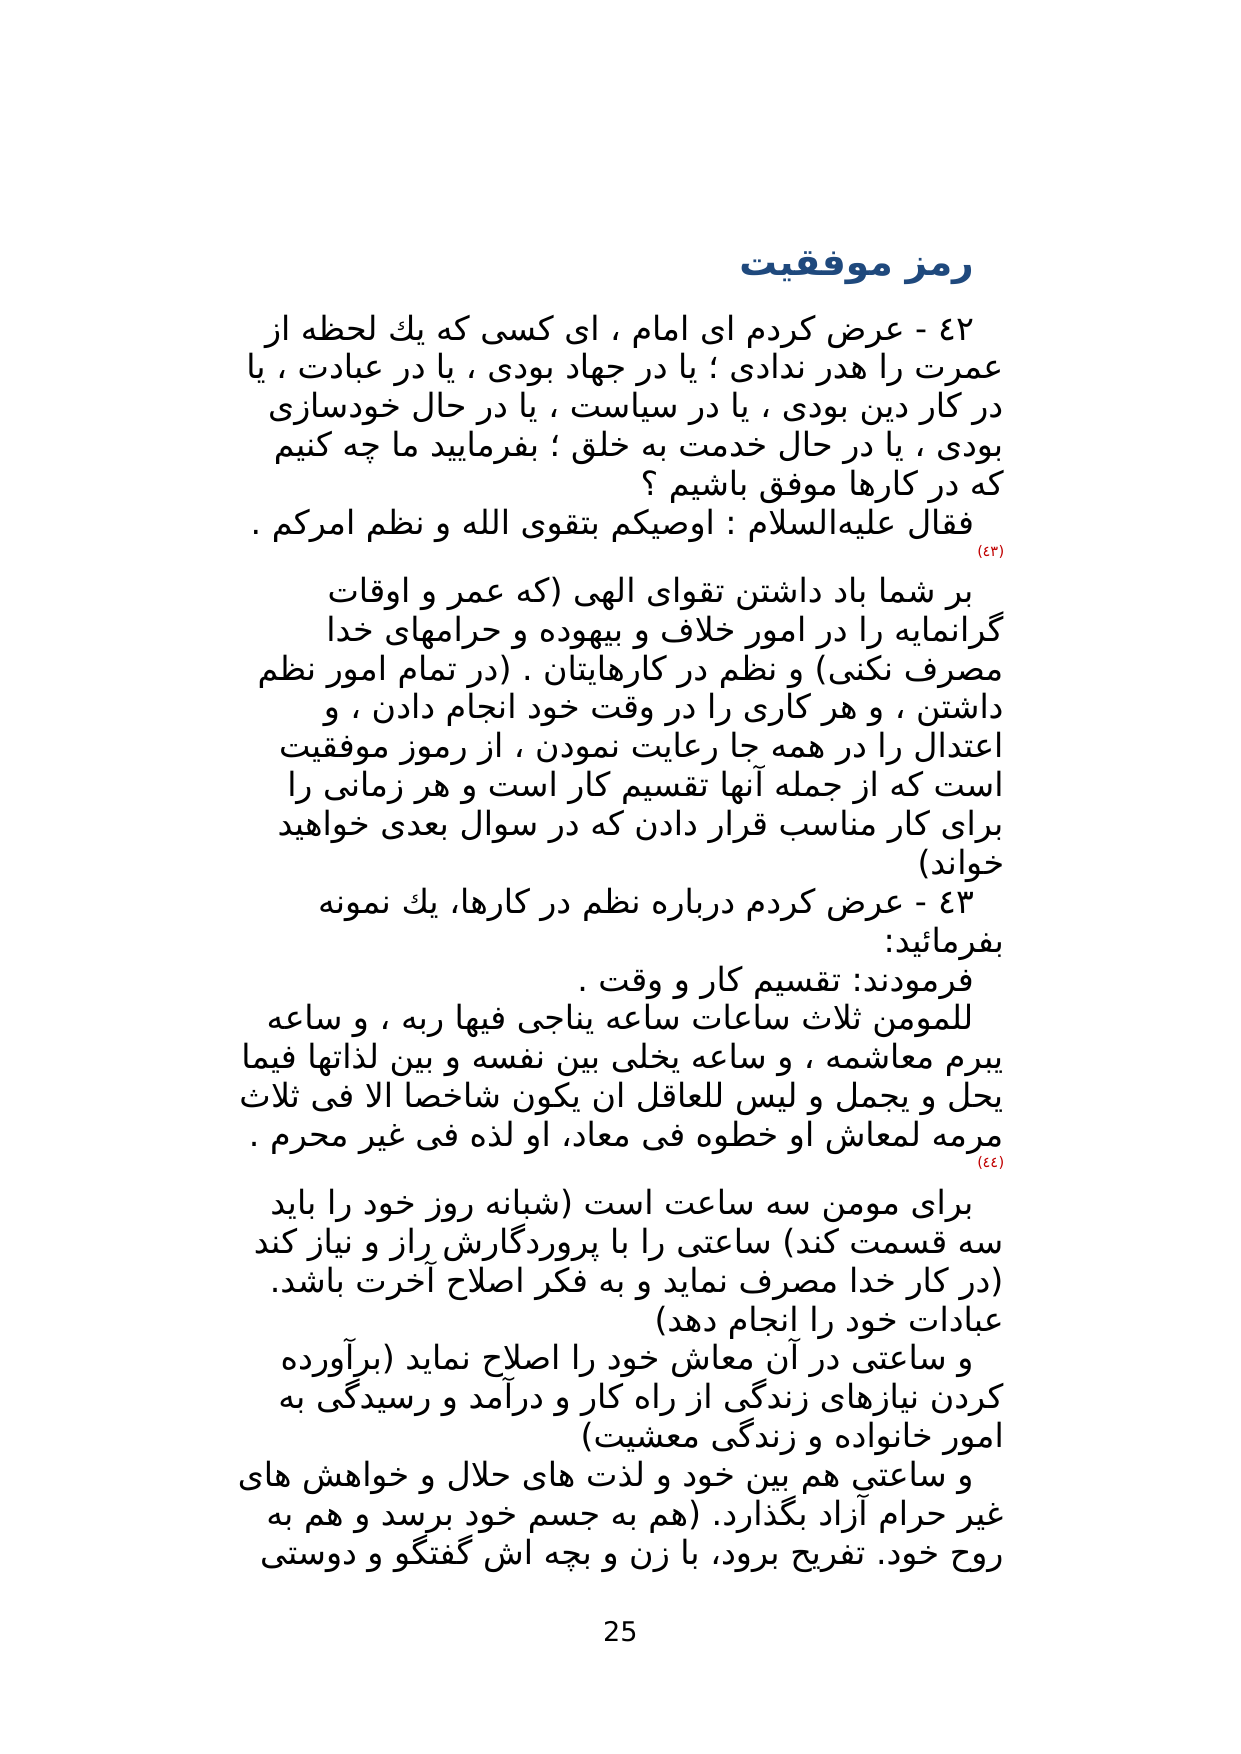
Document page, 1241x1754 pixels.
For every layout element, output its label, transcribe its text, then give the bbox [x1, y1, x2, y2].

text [236, 1455, 1004, 1572]
subtitle رمز موفقيت [236, 241, 1004, 284]
text فرمودند: تقسيم كار و وقت . [236, 960, 1004, 999]
text فقال عليه‌السلام : اوصيكم بتقوى الله و نظم امركم . (٤٣) [236, 503, 1004, 571]
text براى مومن سه ساعت است (شبانه روز خود را بايد سه قسمت كند) ساعتى را با پروردگارش راز و نياز كند (در كار خدا مصرف نمايد و به فكر اصلاح آخرت باشد. عبادات خود را انجام دهد) [236, 1183, 1004, 1339]
text بر شما باد داشتن تقواى الهى (كه عمر و اوقات گرانمايه را در امور خلاف و بيهوده و حرامهاى خدا مصرف نكنى) و نظم در كارهايتان . (در تمام امور نظم داشتن ، و هر كارى را در وقت خود انجام دادن ، و اعتدال را در همه جا رعايت نمودن ، از رموز موفقيت است كه از جمله آنها تقسيم كار است و هر زمانى را براى كار مناسب قرار دادن كه در سوال بعدى خواهيد خواند) [236, 571, 1004, 882]
text ٤٣ - عرض كردم درباره نظم در كارها، يك نمونه بفرمائيد: [236, 882, 1004, 960]
text ٤٢ - عرض كردم اى امام ، اى كسى كه يك لحظه از عمرت را هدر ندادى ؛ يا در جهاد بودى ، يا در عبادت ، يا در كار دين بودى ، يا در سياست ، يا در حال خودسازى بودى ، يا در حال خدمت به خلق ؛ بفرماييد ما چه كنيم كه در كارها موفق باشيم ؟ [236, 309, 1004, 503]
text و ساعتى در آن معاش خود را اصلاح نمايد (برآورده كردن نيازهاى زندگى از راه كار و درآمد و رسيدگى به امور خانواده و زندگى معشيت) [236, 1339, 1004, 1455]
text للمومن ثلاث ساعات ساعه يناجى فيها ربه ، و ساعه يبرم معاشمه ، و ساعه يخلى بين نفسه و بين لذاتها فيما يحل و يجمل و ليس للعاقل ان يكون شاخصا الا فى ثلاث مرمه لمعاش او خطوه فى معاد، او لذه فى غير محرم . (٤٤) [236, 999, 1004, 1183]
